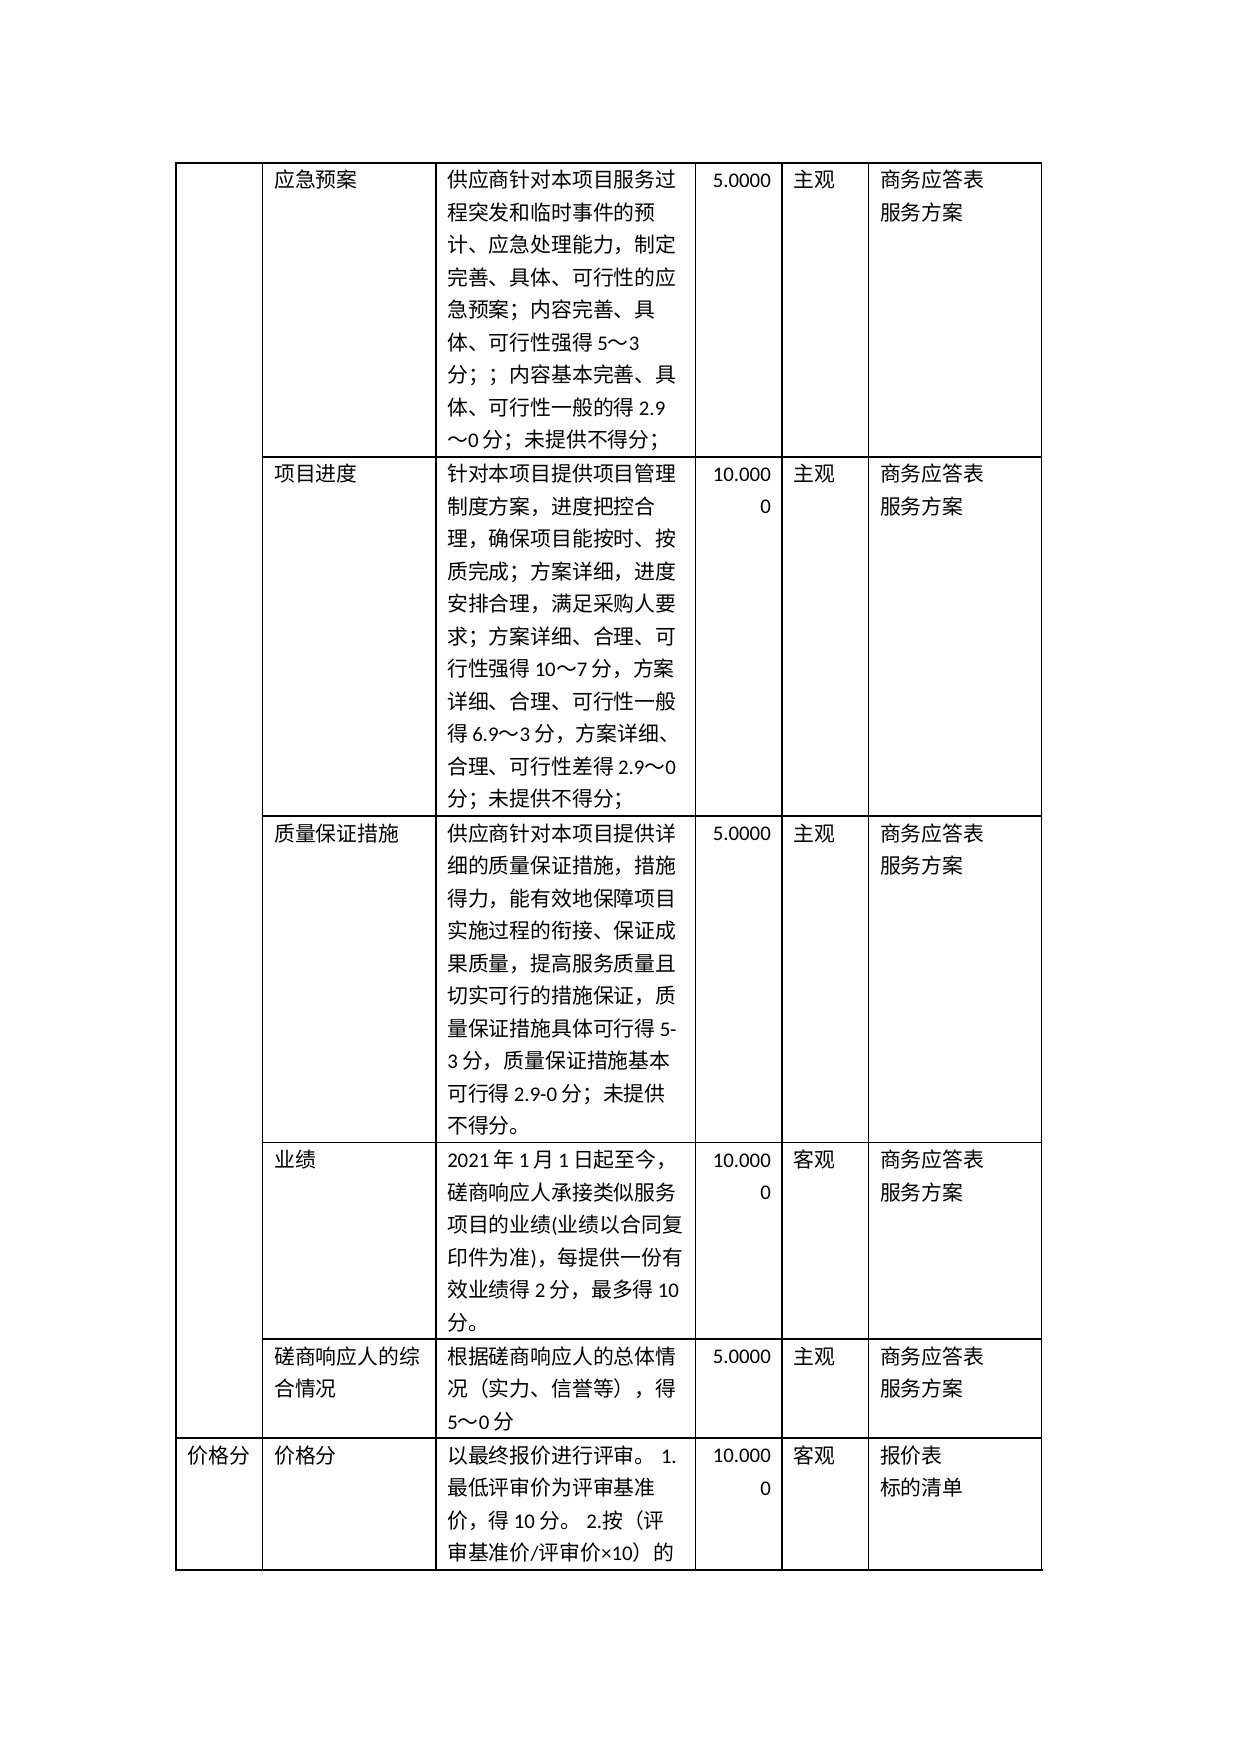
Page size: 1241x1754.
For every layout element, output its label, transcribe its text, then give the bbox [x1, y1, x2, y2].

table_cell 价格分 [263, 1439, 435, 1569]
table_cell 商务应答表 服务方案 [869, 1340, 1041, 1437]
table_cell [437, 1439, 695, 1569]
table_cell 项目进度 [263, 458, 435, 815]
table_cell 商务应答表 服务方案 [869, 817, 1041, 1142]
table_cell 2021年1月1日起至今，磋商响应人承接类似服务项目的业绩(业绩以合同复印件为准)，每提供一份有效业绩得2分，最多得10分。 [437, 1143, 695, 1338]
table_cell 客观 [783, 1143, 868, 1338]
table_cell 5.0000 [696, 1340, 781, 1437]
table_cell 商务应答表 服务方案 [869, 164, 1041, 456]
table_cell 主观 [783, 458, 868, 815]
table_cell 商务应答表 服务方案 [869, 458, 1041, 815]
table_cell 10.0000 [696, 458, 781, 815]
table_cell 10.0000 [696, 1143, 781, 1338]
table_cell 业绩 [263, 1143, 435, 1338]
table_cell 10.0000 [696, 1439, 781, 1569]
table_cell 主观 [783, 164, 868, 456]
table_cell 针对本项目提供项目管理制度方案，进度把控合理，确保项目能按时、按质完成；方案详细，进度安排合理，满足采购人要求；方案详细、合理、可行性强得10～7分，方案详细、合理、可行性一般得6.9～3分，方案详细、合理、可行性差得2.9～0分；未提供不得分； [437, 458, 695, 815]
table_cell 供应商针对本项目服务过程突发和临时事件的预计、应急处理能力，制定完善、具体、可行性的应急预案；内容完善、具体、可行性强得5～3分；；内容基本完善、具体、可行性一般的得2.9～0分；未提供不得分； [437, 164, 695, 456]
table_cell 主观 [783, 817, 868, 1142]
table_cell 磋商响应人的综合情况 [263, 1340, 435, 1437]
table_cell 价格分 [177, 1439, 262, 1569]
table_cell 应急预案 [263, 164, 435, 456]
table_cell 报价表 标的清单 [869, 1439, 1041, 1569]
table_cell 客观 [783, 1439, 868, 1569]
table_cell 主观 [783, 1340, 868, 1437]
table_cell 质量保证措施 [263, 817, 435, 1142]
table_cell 5.0000 [696, 164, 781, 456]
table_cell 5.0000 [696, 817, 781, 1142]
table_cell 商务应答表 服务方案 [869, 1143, 1041, 1338]
table_cell 供应商针对本项目提供详细的质量保证措施，措施得力，能有效地保障项目实施过程的衔接、保证成果质量，提高服务质量且切实可行的措施保证，质量保证措施具体可行得5-3分，质量保证措施基本可行得2.9-0分；未提供不得分。 [437, 817, 695, 1142]
table_cell 根据磋商响应人的总体情况（实力、信誉等），得5～0分 [437, 1340, 695, 1437]
